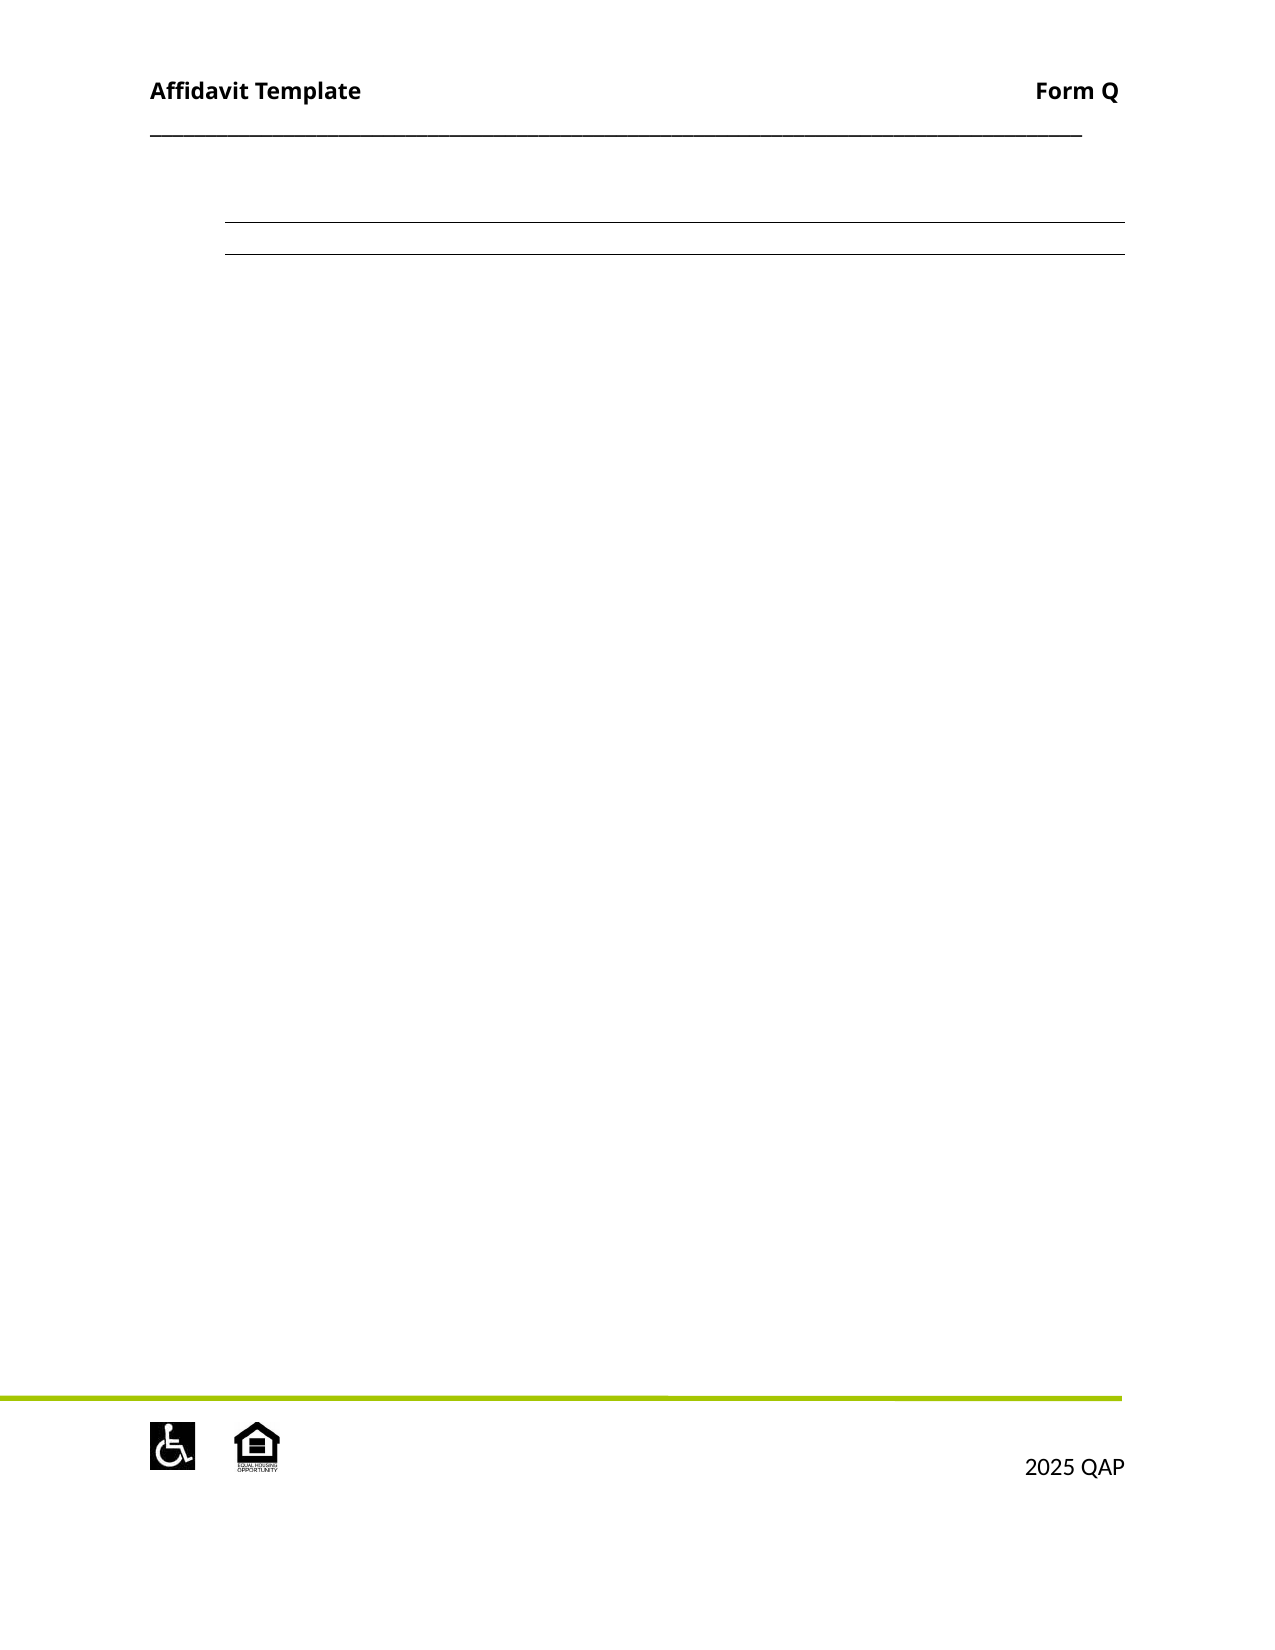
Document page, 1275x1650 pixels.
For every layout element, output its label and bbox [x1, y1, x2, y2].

picture [150, 1422, 196, 1470]
table_header [225, 223, 1125, 254]
picture [234, 1422, 280, 1472]
